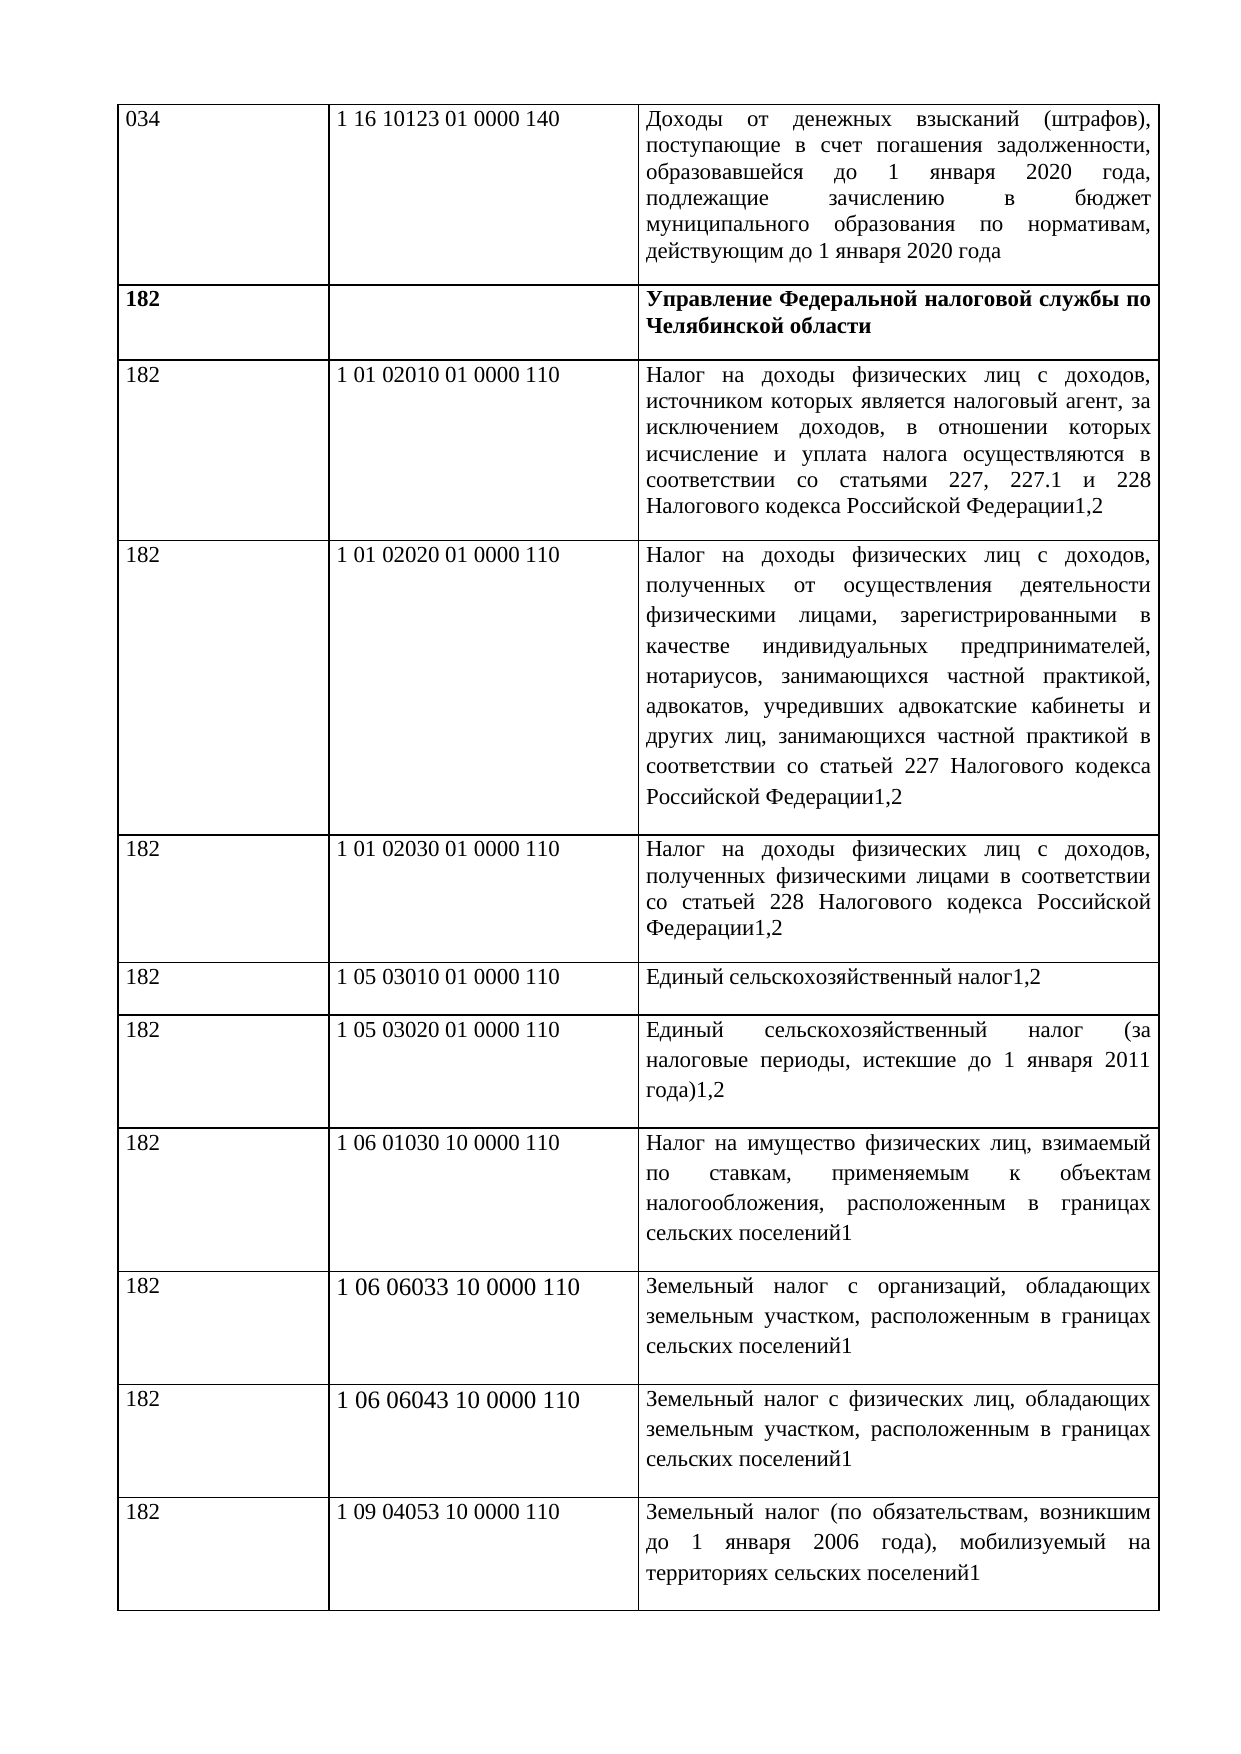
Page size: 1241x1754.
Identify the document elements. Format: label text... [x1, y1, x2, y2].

table_cell 182 [119, 1129, 328, 1271]
table_cell Земельный налог (по обязательствам, возникшим до 1 января 2006 года), мобилизуемый на территориях сельских поселений1 [639, 1498, 1158, 1609]
table_cell 1 06 01030 10 0000 110 [330, 1129, 638, 1271]
table_cell Налог на доходы физических лиц с доходов, источником которых является налоговый агент, за исключением доходов, в отношении которых исчисление и уплата налога осуществляются в соответствии со статьями 227, 227.1 и 228 Налогового кодекса Российской Федерации1,2 [639, 361, 1158, 539]
table_cell Налог на доходы физических лиц с доходов, полученных физическими лицами в соответствии со статьей 228 Налогового кодекса Российской Федерации1,2 [639, 836, 1158, 962]
table_cell 1 06 06033 10 0000 110 [330, 1272, 638, 1383]
table_cell 1 01 02020 01 0000 110 [330, 541, 638, 834]
table_cell 1 05 03010 01 0000 110 [330, 963, 638, 1014]
table_cell 182 [119, 1016, 328, 1127]
table_cell Налог на имущество физических лиц, взимаемый по ставкам, применяемым к объектам налогообложения, расположенным в границах сельских поселений1 [639, 1129, 1158, 1271]
table_cell 034 [119, 105, 328, 284]
table_cell 1 16 10123 01 0000 140 [330, 105, 638, 284]
table_cell 182 [119, 1385, 328, 1497]
table_cell Налог на доходы физических лиц с доходов, полученных от осуществления деятельности физическими лицами, зарегистрированными в качестве индивидуальных предпринимателей, нотариусов, занимающихся частной практикой, адвокатов, учредивших адвокатские кабинеты и других лиц, занимающихся частной практикой в соответствии со статьей 227 Налогового кодекса Российской Федерации1,2 [639, 541, 1158, 834]
table_cell Единый сельскохозяйственный налог (за налоговые периоды, истекшие до 1 января 2011 года)1,2 [639, 1016, 1158, 1127]
table_cell 182 [119, 963, 328, 1014]
table_cell Управление Федеральной налоговой службы по Челябинской области [639, 286, 1158, 359]
table_cell 182 [119, 1272, 328, 1383]
table_cell 1 01 02010 01 0000 110 [330, 361, 638, 539]
table_cell 182 [119, 1498, 328, 1609]
table_cell 182 [119, 361, 328, 539]
table_cell 182 [119, 541, 328, 834]
table_cell 1 06 06043 10 0000 110 [330, 1385, 638, 1497]
table_cell 182 [119, 836, 328, 962]
table_cell 182 [119, 286, 328, 359]
table_cell 1 09 04053 10 0000 110 [330, 1498, 638, 1609]
table_cell 1 05 03020 01 0000 110 [330, 1016, 638, 1127]
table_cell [639, 105, 1158, 284]
table_cell Единый сельскохозяйственный налог1,2 [639, 963, 1158, 1014]
table_cell 1 01 02030 01 0000 110 [330, 836, 638, 962]
table_cell [330, 286, 638, 359]
table_cell Земельный налог с физических лиц, обладающих земельным участком, расположенным в границах сельских поселений1 [639, 1385, 1158, 1497]
table_cell Земельный налог с организаций, обладающих земельным участком, расположенным в границах сельских поселений1 [639, 1272, 1158, 1383]
